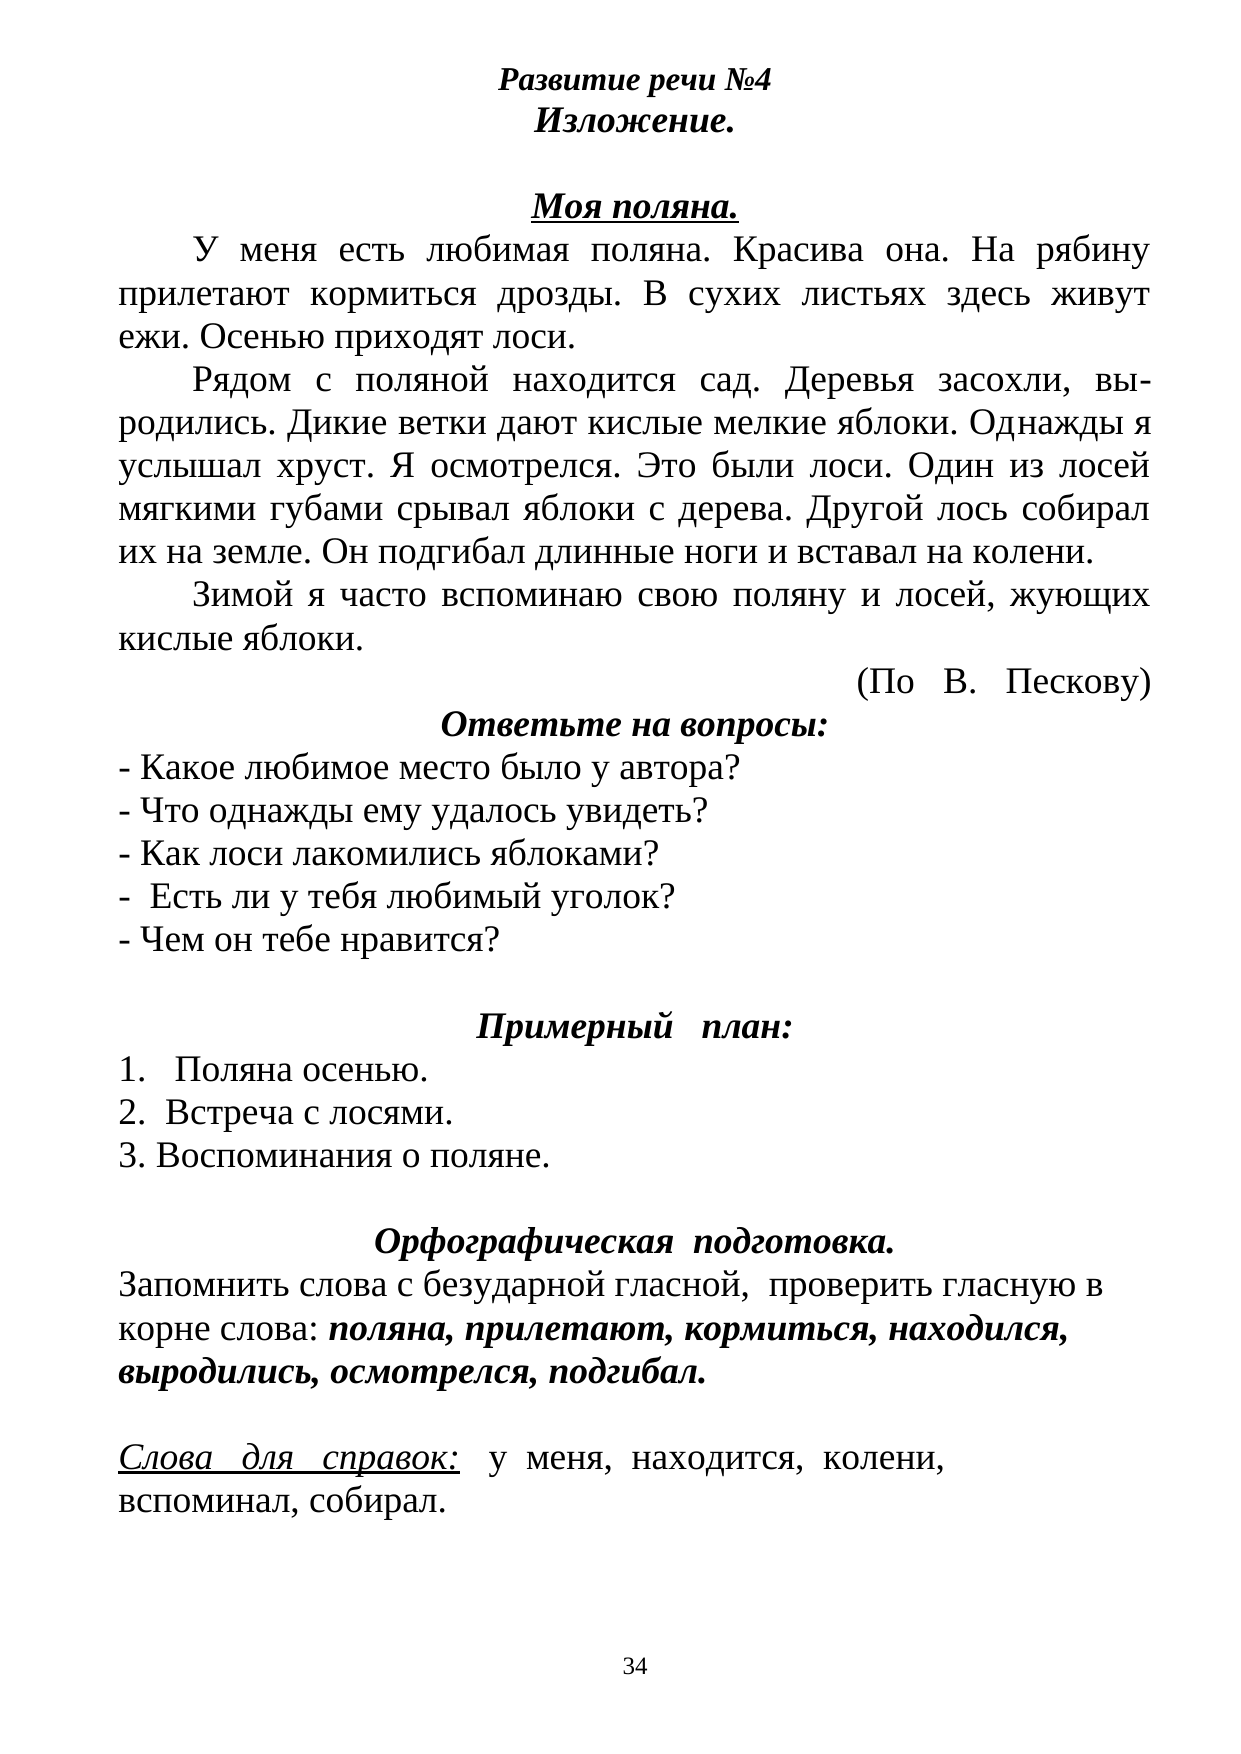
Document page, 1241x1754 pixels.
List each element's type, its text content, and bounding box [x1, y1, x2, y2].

text Слова для справок: у меня, находится, колени, [118, 1434, 1152, 1477]
text Зимой я часто вспоминаю свою поляну и лосей, жующих кислые яблоки. [118, 572, 1152, 658]
text Примерный план: [118, 1003, 1152, 1046]
text - Какое любимое место было у автора? [118, 744, 1152, 787]
text - Как лоси лакомились яблоками? [118, 831, 1152, 874]
text Орфографическая подготовка. [118, 1219, 1152, 1262]
text 3. Воспоминания о поляне. [118, 1132, 1152, 1176]
text Изложение. [118, 97, 1152, 141]
text вспоминал, собирал. [118, 1477, 1152, 1521]
text - Чем он тебе нравится? [118, 917, 1152, 960]
text Рядом с поляной находится сад. Деревья засохли, выродились. Дикие ветки дают кислые мелкие яблоки. Однажды я услышал хруст. Я осмотрелся. Это были лоси. Один из лосей мягкими губами срывал яблоки с дерева. Другой лось собирал их на земле. Он подгибал длинные ноги и вставал на колени. [118, 356, 1152, 572]
text Развитие речи №4 [118, 59, 1152, 97]
text (По В. Пескову) [118, 658, 1152, 701]
text 2. Встреча с лосями. [118, 1089, 1152, 1132]
text Запомнить слова с безударной гласной, проверить гласную в корне слова: поляна, прилетают, кормиться, находился, выродились, осмотрелся, подгибал. [118, 1262, 1152, 1391]
text - Есть ли у тебя любимый уголок? [118, 874, 1152, 917]
text Моя поляна. [118, 184, 1152, 227]
text - Что однажды ему удалось увидеть? [118, 787, 1152, 831]
text У меня есть любимая поляна. Красива она. На рябину прилетают кормиться дрозды. В сухих листьях здесь живут ежи. Осенью приходят лоси. [118, 227, 1152, 356]
text Ответьте на вопросы: [118, 701, 1152, 744]
text 1. Поляна осенью. [118, 1046, 1152, 1089]
